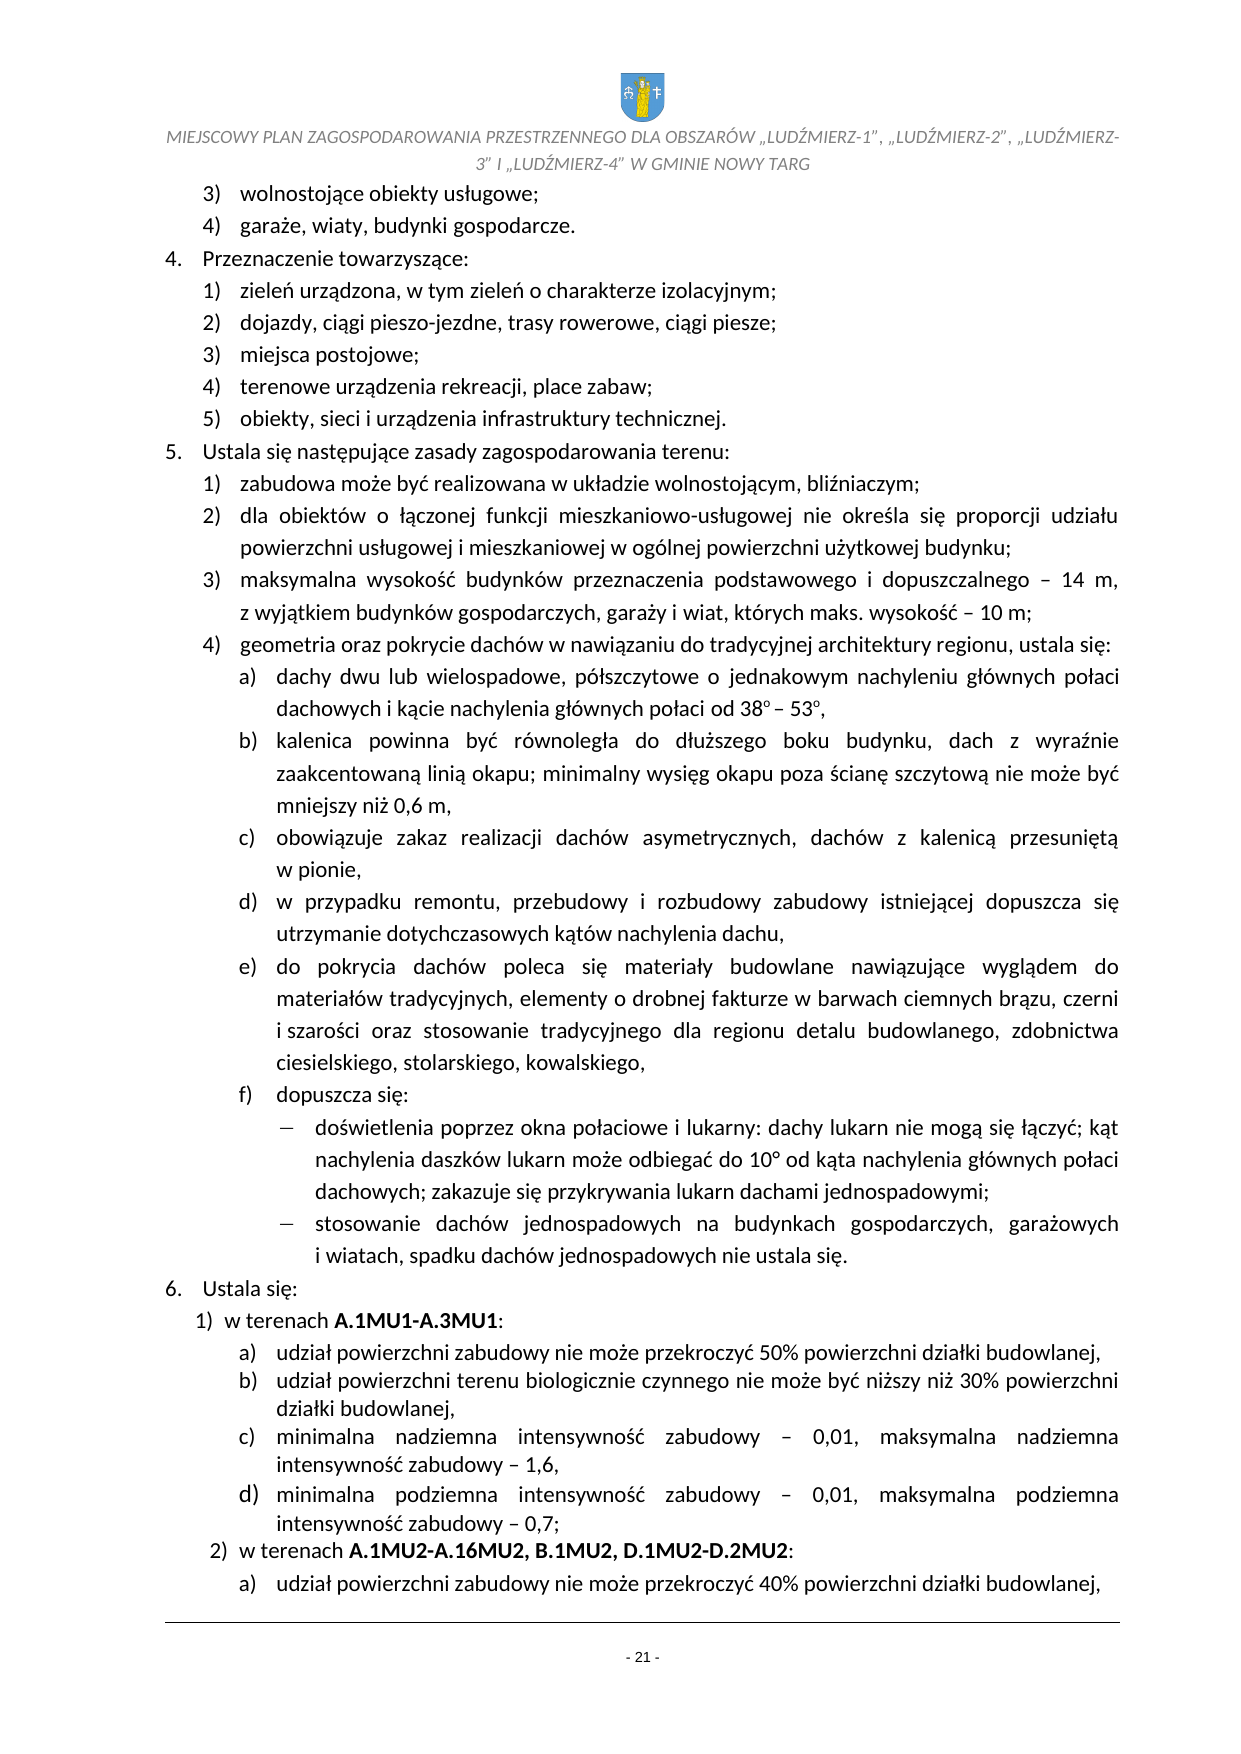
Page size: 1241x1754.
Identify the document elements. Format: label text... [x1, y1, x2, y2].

list kalenica powinna być równoległa do dłuższego boku budynku, dach z wyraźnie zaakcentowaną linią okapu; minimalny wysięg okapu poza ścianę szczytową nie może być mniejszy niż 0,6 m, [239, 726, 1120, 819]
list doświetlenia poprzez okna połaciowe i lukarny: dachy lukarn nie mogą się łączyć; kąt nachylenia daszków lukarn może odbiegać do 10° od kąta nachylenia głównych połaci dachowych; zakazuje się przykrywania lukarn dachami jednospadowymi; [277, 1113, 1120, 1205]
list maksymalna wysokość budynków przeznaczenia podstawowego i dopuszczalnego – 14 m, z wyjątkiem budynków gospodarczych, garaży i wiat, których maks. wysokość – 10 m; [202, 566, 1120, 626]
list garaże, wiaty, budynki gospodarcze. [202, 211, 1120, 239]
list Ustala się następujące zasady zagospodarowania terenu: [165, 437, 1120, 465]
picture [620, 73, 665, 122]
list udział powierzchni zabudowy nie może przekroczyć 50% powierzchni działki budowlanej, [239, 1338, 1120, 1366]
list stosowanie dachów jednospadowych na budynkach gospodarczych, garażowych i wiatach, spadku dachów jednospadowych nie ustala się. [277, 1209, 1120, 1269]
list minimalna nadziemna intensywność zabudowy – 0,01, maksymalna nadziemna intensywność zabudowy – 1,6, [239, 1422, 1120, 1478]
list udział powierzchni terenu biologicznie czynnego nie może być niższy niż 30% powierzchni działki budowlanej, [239, 1366, 1120, 1422]
list dachy dwu lub wielospadowe, półszczytowe o jednakowym nachyleniu głównych połaci dachowych i kącie nachylenia głównych połaci od 38o – 53o, [239, 662, 1120, 722]
list w terenach A.1MU1-A.3MU1: [194, 1306, 1120, 1334]
list zieleń urządzona, w tym zieleń o charakterze izolacyjnym; [202, 276, 1120, 304]
list geometria oraz pokrycie dachów w nawiązaniu do tradycyjnej architektury regionu, ustala się: [202, 630, 1120, 658]
list minimalna podziemna intensywność zabudowy – 0,01, maksymalna podziemna intensywność zabudowy – 0,7; [239, 1478, 1120, 1537]
list w przypadku remontu, przebudowy i rozbudowy zabudowy istniejącej dopuszcza się utrzymanie dotychczasowych kątów nachylenia dachu, [239, 887, 1120, 948]
list dojazdy, ciągi pieszo-jezdne, trasy rowerowe, ciągi piesze; [202, 308, 1120, 336]
list wolnostojące obiekty usługowe; [202, 179, 1120, 207]
list udział powierzchni zabudowy nie może przekroczyć 40% powierzchni działki budowlanej, [239, 1569, 1120, 1597]
list obiekty, sieci i urządzenia infrastruktury technicznej. [202, 404, 1120, 433]
list dopuszcza się: [239, 1081, 1120, 1108]
list w terenach A.1MU2-A.16MU2, B.1MU2, D.1MU2-D.2MU2: [209, 1537, 1120, 1565]
list do pokrycia dachów poleca się materiały budowlane nawiązujące wyglądem do materiałów tradycyjnych, elementy o drobnej fakturze w barwach ciemnych brązu, czerni i szarości oraz stosowanie tradycyjnego dla regionu detalu budowlanego, zdobnictwa ciesielskiego, stolarskiego, kowalskiego, [239, 952, 1120, 1076]
list obowiązuje zakaz realizacji dachów asymetrycznych, dachów z kalenicą przesuniętą w pionie, [239, 823, 1120, 883]
list Ustala się: [165, 1274, 1120, 1302]
list zabudowa może być realizowana w układzie wolnostojącym, bliźniaczym; [202, 469, 1120, 497]
list miejsca postojowe; [202, 340, 1120, 368]
list dla obiektów o łączonej funkcji mieszkaniowo-usługowej nie określa się proporcji udziału powierzchni usługowej i mieszkaniowej w ogólnej powierzchni użytkowej budynku; [202, 501, 1120, 561]
list terenowe urządzenia rekreacji, place zabaw; [202, 372, 1120, 400]
list Przeznaczenie towarzyszące: [165, 244, 1120, 272]
